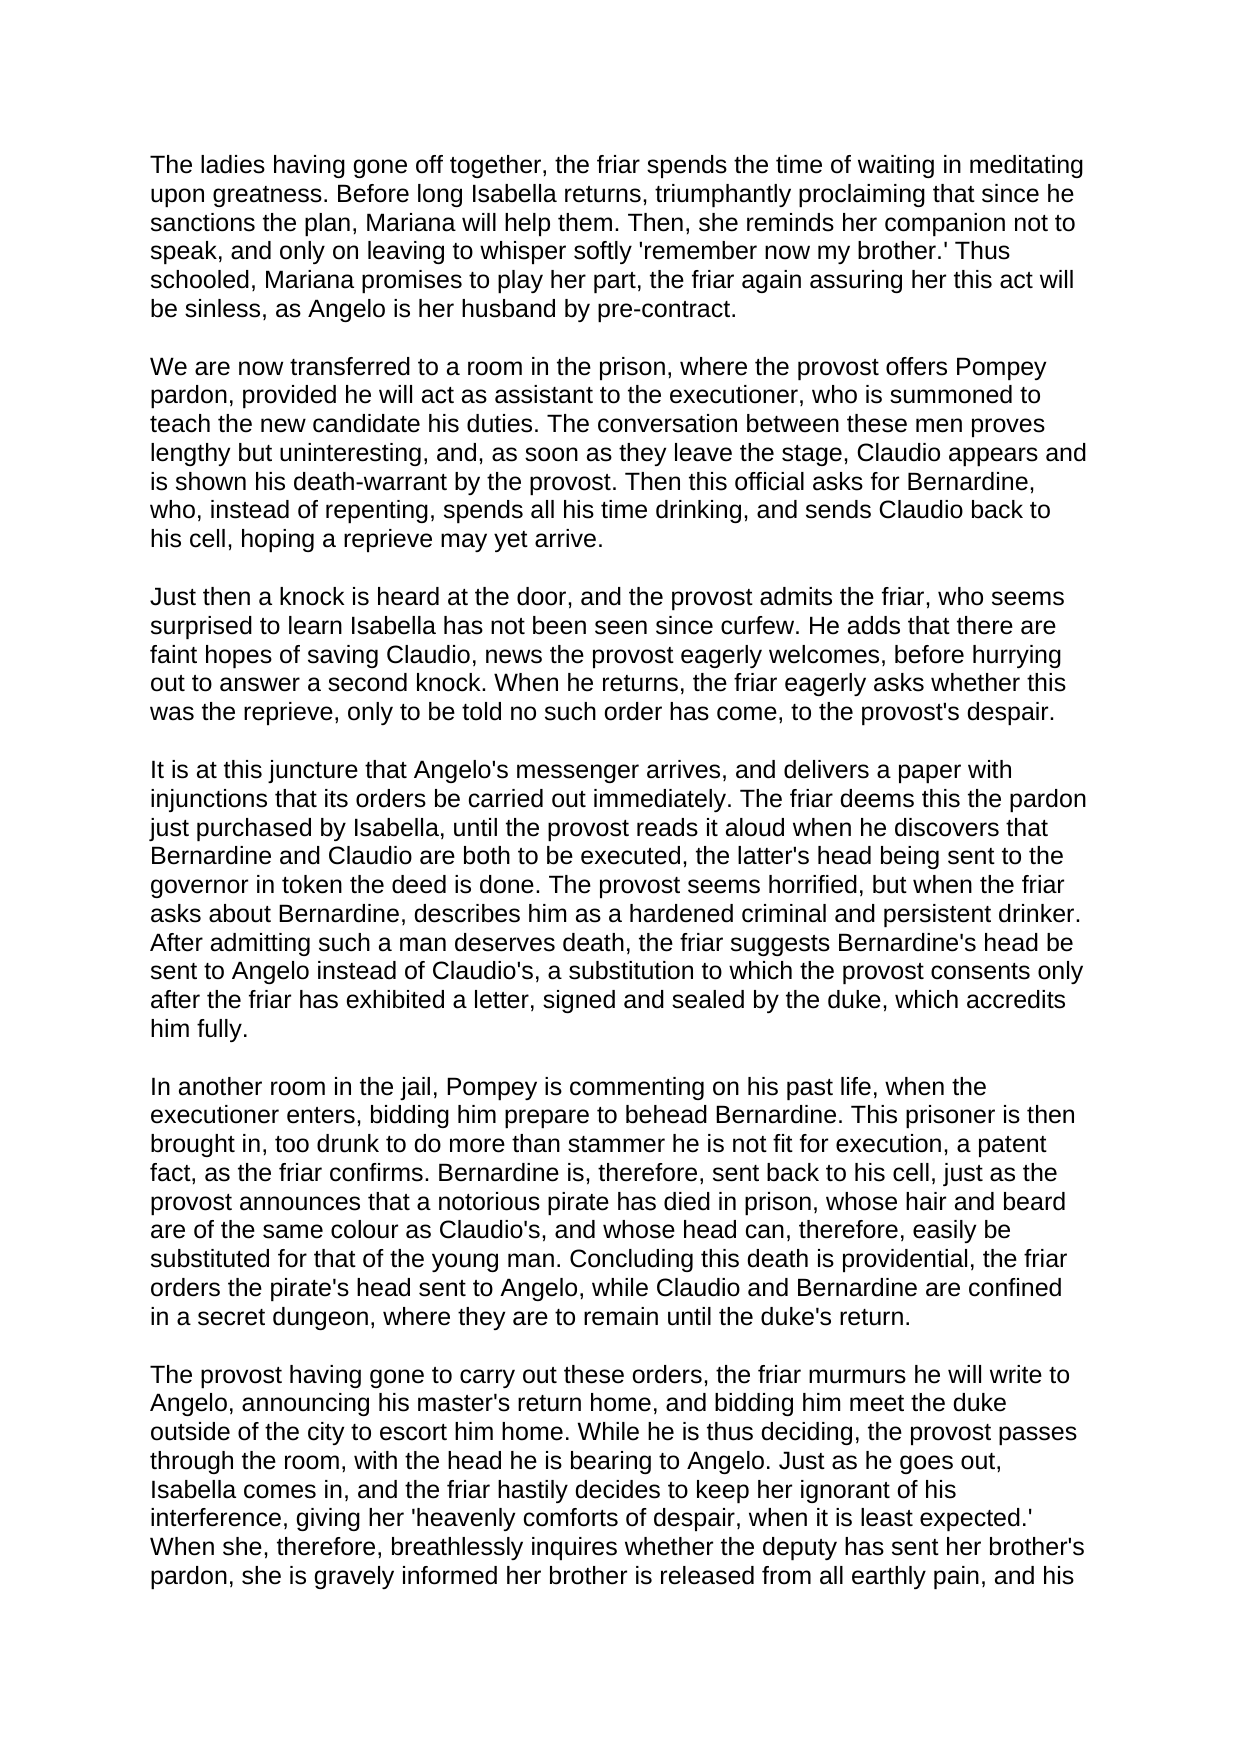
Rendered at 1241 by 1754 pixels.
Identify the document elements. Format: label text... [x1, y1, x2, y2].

text It is at this juncture that Angelo's messenger arrives, and delivers a paper with injunctions that its orders be carried out immediately. The friar deems this the pardon just purchased by Isabella, until the provost reads it aloud when he discovers that Bernardine and Claudio are both to be executed, the latter's head being sent to the governor in token the deed is done. The provost seems horrified, but when the friar asks about Bernardine, describes him as a hardened criminal and persistent drinker. After admitting such a man deserves death, the friar suggests Bernardine's head be sent to Angelo instead of Claudio's, a substitution to which the provost consents only after the friar has exhibited a letter, signed and sealed by the duke, which accredits him fully. [150, 755, 1090, 1042]
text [150, 1359, 1090, 1589]
text We are now transferred to a room in the prison, where the provost offers Pompey pardon, provided he will act as assistant to the executioner, who is summoned to teach the new candidate his duties. The conversation between these men proves lengthy but uninteresting, and, as soon as they leave the stage, Claudio appears and is shown his death-warrant by the provost. Then this official asks for Bernardine, who, instead of repenting, spends all his time drinking, and sends Claudio back to his cell, hoping a reprieve may yet arrive. [150, 352, 1090, 553]
text In another room in the jail, Pompey is commenting on his past life, when the executioner enters, bidding him prepare to behead Bernardine. This prisoner is then brought in, too drunk to do more than stammer he is not fit for execution, a patent fact, as the friar confirms. Bernardine is, therefore, sent back to his cell, just as the provost announces that a notorious pirate has died in prison, whose hair and beard are of the same colour as Claudio's, and whose head can, therefore, easily be substituted for that of the young man. Concluding this death is providential, the friar orders the pirate's head sent to Angelo, while Claudio and Bernardine are confined in a secret dungeon, where they are to remain until the duke's return. [150, 1072, 1090, 1330]
text Just then a knock is heard at the door, and the provost admits the friar, who seems surprised to learn Isabella has not been seen since curfew. He adds that there are faint hopes of saving Claudio, news the provost eagerly welcomes, before hurrying out to answer a second knock. When he returns, the friar eagerly asks whether this was the reprieve, only to be told no such order has come, to the provost's despair. [150, 582, 1090, 726]
text The ladies having gone off together, the friar spends the time of waiting in meditating upon greatness. Before long Isabella returns, triumphantly proclaiming that since he sanctions the plan, Mariana will help them. Then, she reminds her companion not to speak, and only on leaving to whisper softly 'remember now my brother.' Thus schooled, Mariana promises to play her part, the friar again assuring her this act will be sinless, as Angelo is her husband by pre-contract. [150, 150, 1090, 322]
